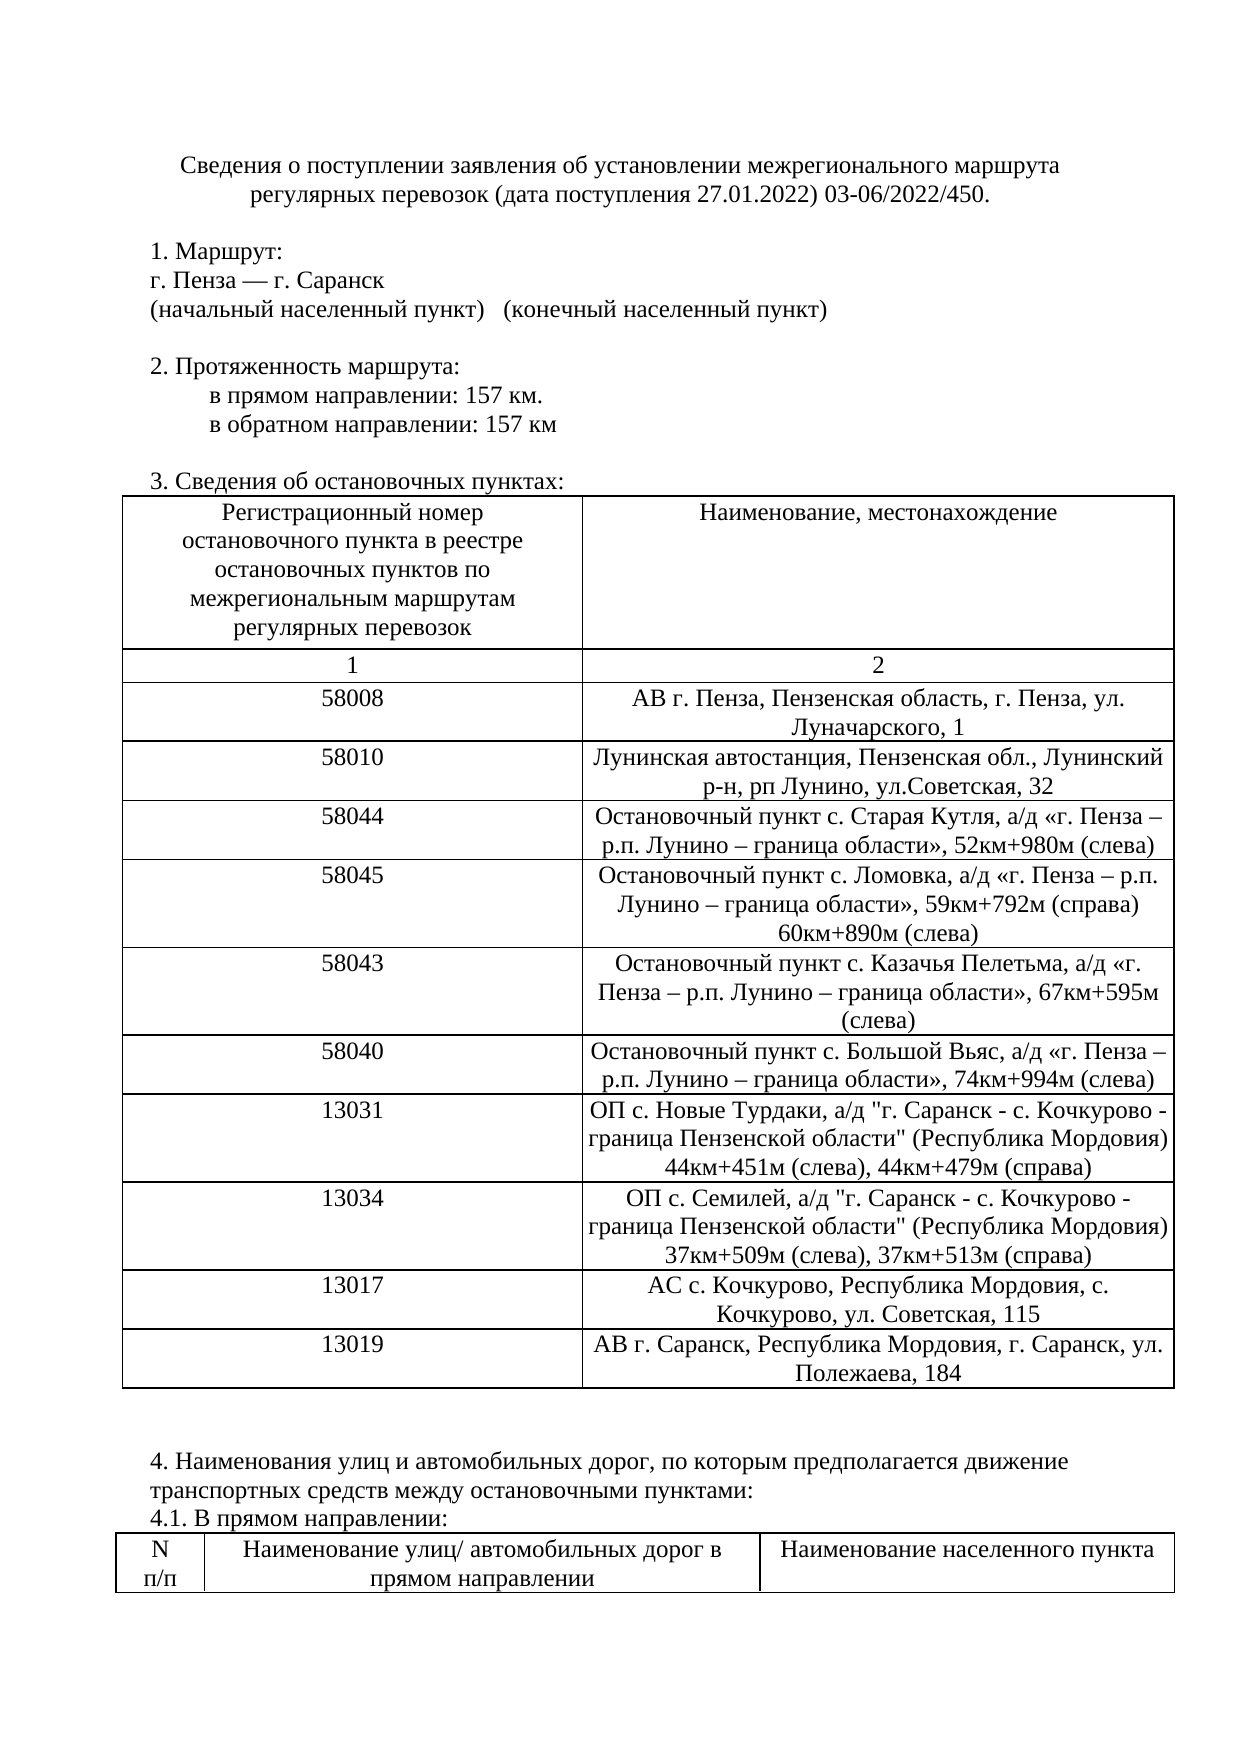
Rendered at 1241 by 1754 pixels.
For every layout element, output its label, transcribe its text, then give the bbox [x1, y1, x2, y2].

table_cell Остановочный пункт с. Старая Кутля, а/д «г. Пенза – р.п. Лунино – граница области», 52км+980м (слева) [583, 801, 1173, 858]
table_cell 1 [123, 650, 582, 681]
text (начальный населенный пункт) (конечный населенный пункт) [150, 294, 1090, 322]
text 1. Маршрут: [150, 236, 1090, 265]
table_cell 58045 [123, 860, 582, 946]
text г. Пенза — г. Саранск [150, 265, 1090, 294]
table_cell 2 [583, 650, 1173, 681]
table_cell 13019 [123, 1330, 582, 1387]
text 4. Наименования улиц и автомобильных дорог, по которым предполагается движение транспортных средств между остановочными пунктами: [150, 1446, 1090, 1503]
text 3. Сведения об остановочных пунктах: [150, 466, 1090, 495]
text 4.1. В прямом направлении: [150, 1503, 1090, 1532]
table_cell АС с. Кочкурово, Республика Мордовия, с. Кочкурово, ул. Советская, 115 [583, 1271, 1173, 1328]
table_cell Лунинская автостанция, Пензенская обл., Лунинский р-н, рп Лунино, ул.Советская, 32 [583, 742, 1173, 799]
table_cell АВ г. Саранск, Республика Мордовия, г. Саранск, ул. Полежаева, 184 [583, 1330, 1173, 1387]
table_header N п/п [117, 1534, 204, 1591]
text Сведения о поступлении заявления об установлении межрегионального маршрута регулярных перевозок (дата поступления 27.01.2022) 03-06/2022/450. [150, 150, 1090, 207]
table_cell Остановочный пункт с. Казачья Пелетьма, а/д «г. Пенза – р.п. Лунино – граница области», 67км+595м (слева) [583, 948, 1173, 1034]
table_cell 58040 [123, 1036, 582, 1093]
table_cell 58044 [123, 801, 582, 858]
table_header Наименование, местонахождение [583, 497, 1173, 648]
text в прямом направлении: 157 км. [150, 380, 1090, 409]
table_cell ОП с. Семилей, а/д "г. Саранск - с. Кочкурово - граница Пензенской области" (Республика Мордовия) 37км+509м (слева), 37км+513м (справа) [583, 1183, 1173, 1269]
text в обратном направлении: 157 км [150, 409, 1090, 437]
table_cell 13031 [123, 1095, 582, 1181]
table_cell 58010 [123, 742, 582, 799]
table_cell 13034 [123, 1183, 582, 1269]
table_header Регистрационный номер остановочного пункта в реестре остановочных пунктов по межрегиональным маршрутам регулярных перевозок [123, 497, 582, 648]
table_header Наименование населенного пункта [761, 1534, 1174, 1591]
table_cell 13017 [123, 1271, 582, 1328]
table_cell АВ г. Пенза, Пензенская область, г. Пенза, ул. Луначарского, 1 [583, 683, 1173, 740]
table_cell ОП с. Новые Турдаки, а/д "г. Саранск - с. Кочкурово - граница Пензенской области" (Республика Мордовия) 44км+451м (слева), 44км+479м (справа) [583, 1095, 1173, 1181]
table_cell Остановочный пункт с. Большой Вьяс, а/д «г. Пенза – р.п. Лунино – граница области», 74км+994м (слева) [583, 1036, 1173, 1093]
table_cell Остановочный пункт с. Ломовка, а/д «г. Пенза – р.п. Лунино – граница области», 59км+792м (справа) 60км+890м (слева) [583, 860, 1173, 946]
table_cell 58043 [123, 948, 582, 1034]
text 2. Протяженность маршрута: [150, 351, 1090, 380]
table_cell 58008 [123, 683, 582, 740]
table_header Наименование улиц/ автомобильных дорог в прямом направлении [205, 1534, 759, 1591]
